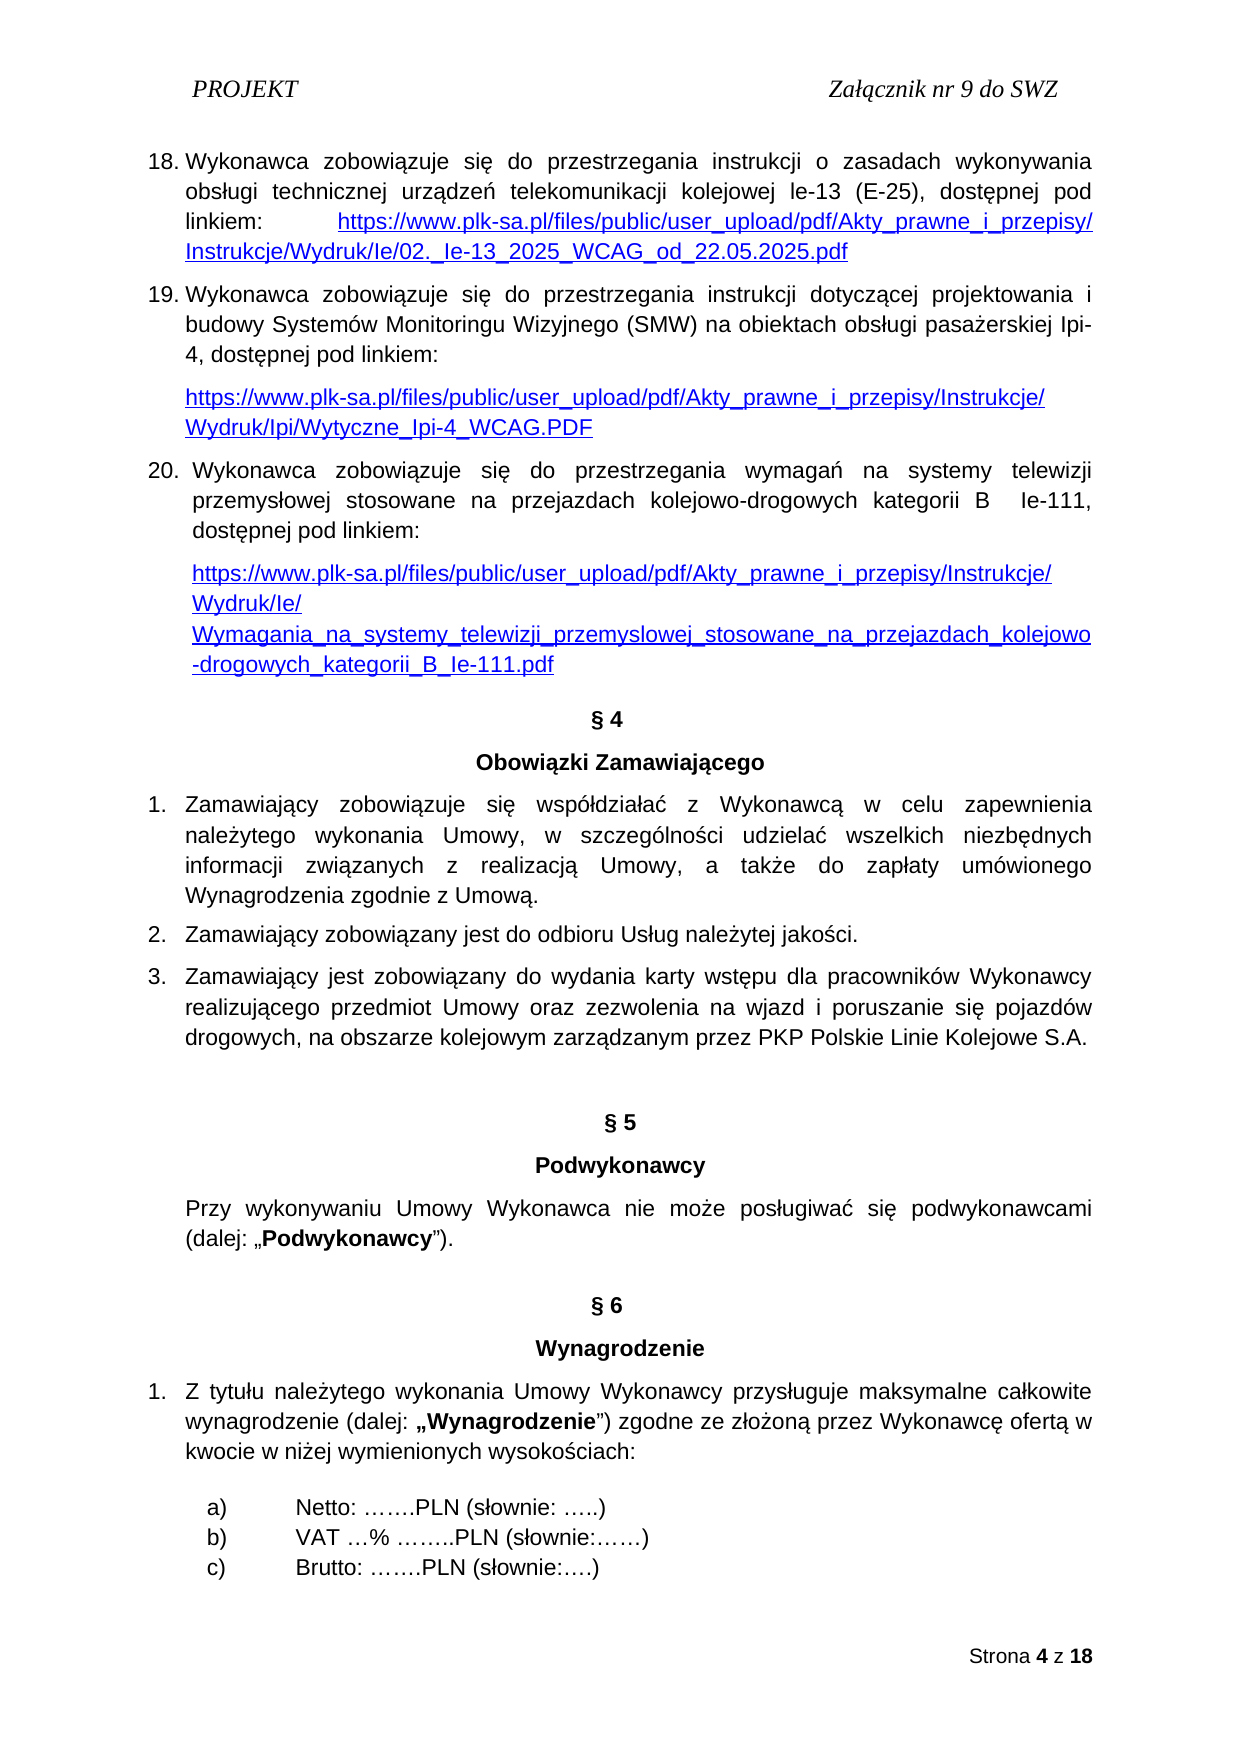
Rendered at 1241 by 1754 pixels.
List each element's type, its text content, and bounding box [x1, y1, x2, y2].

text § 5 [148, 1109, 1093, 1135]
list Wykonawca zobowiązuje się do przestrzegania instrukcji o zasadach wykonywania obsługi technicznej urządzeń telekomunikacji kolejowej le-13 (E-25), dostępnej pod linkiem: https://www.plk-sa.pl/files/public/user_upload/pdf/Akty_prawne_i_przepisy/Instrukcje/Wydruk/Ie/02._Ie-13_2025_WCAG_od_22.05.2025.pdf [148, 148, 1093, 264]
list Netto: …….PLN (słownie: …..) [207, 1493, 1093, 1520]
list Brutto: …….PLN (słownie:….) [207, 1554, 1093, 1580]
list Wykonawca zobowiązuje się do przestrzegania wymagań na systemy telewizji przemysłowej stosowane na przejazdach kolejowo-drogowych kategorii B Ie-111, dostępnej pod linkiem: [148, 457, 1093, 544]
text § 6 [517, 1292, 1093, 1319]
text Wynagrodzenie [148, 1335, 1093, 1361]
list VAT …% ……..PLN (słownie:……) [207, 1524, 1093, 1550]
list Zamawiający jest zobowiązany do wydania karty wstępu dla pracowników Wykonawcy realizującego przedmiot Umowy oraz zezwolenia na wjazd i poruszanie się pojazdów drogowych, na obszarze kolejowym zarządzanym przez PKP Polskie Linie Kolejowe S.A. [148, 963, 1093, 1050]
list Zamawiający zobowiązuje się współdziałać z Wykonawcą w celu zapewnienia należytego wykonania Umowy, w szczególności udzielać wszelkich niezbędnych informacji związanych z realizacją Umowy, a także do zapłaty umówionego Wynagrodzenia zgodnie z Umową. [148, 791, 1093, 908]
list https://www.plk-sa.pl/files/public/user_upload/pdf/Akty_prawne_i_przepisy/Instrukcje/Wydruk/Ipi/Wytyczne_Ipi-4_WCAG.PDF [185, 384, 1093, 441]
text https://www.plk-sa.pl/files/public/user_upload/pdf/Akty_prawne_i_przepisy/Instrukcje/Wydruk/Ie/Wymagania_na_systemy_telewizji_przemyslowej_stosowane_na_przejazdach_kolejowo-drogowych_kategorii_B_Ie-111.pdf [192, 560, 1093, 677]
list Z tytułu należytego wykonania Umowy Wykonawcy przysługuje maksymalne całkowite wynagrodzenie (dalej: „Wynagrodzenie”) zgodne ze złożoną przez Wykonawcę ofertą w kwocie w niżej wymienionych wysokościach: [148, 1378, 1093, 1464]
list Zamawiający zobowiązany jest do odbioru Usług należytej jakości. [148, 921, 1093, 947]
text Podwykonawcy [148, 1152, 1093, 1178]
list Przy wykonywaniu Umowy Wykonawca nie może posługiwać się podwykonawcami (dalej: „Podwykonawcy”). [185, 1194, 1093, 1251]
list Wykonawca zobowiązuje się do przestrzegania instrukcji dotyczącej projektowania i budowy Systemów Monitoringu Wizyjnego (SMW) na obiektach obsługi pasażerskiej Ipi-4, dostępnej pod linkiem: [148, 281, 1093, 368]
text § 4 [517, 706, 1093, 732]
text Obowiązki Zamawiającego [148, 749, 1093, 775]
